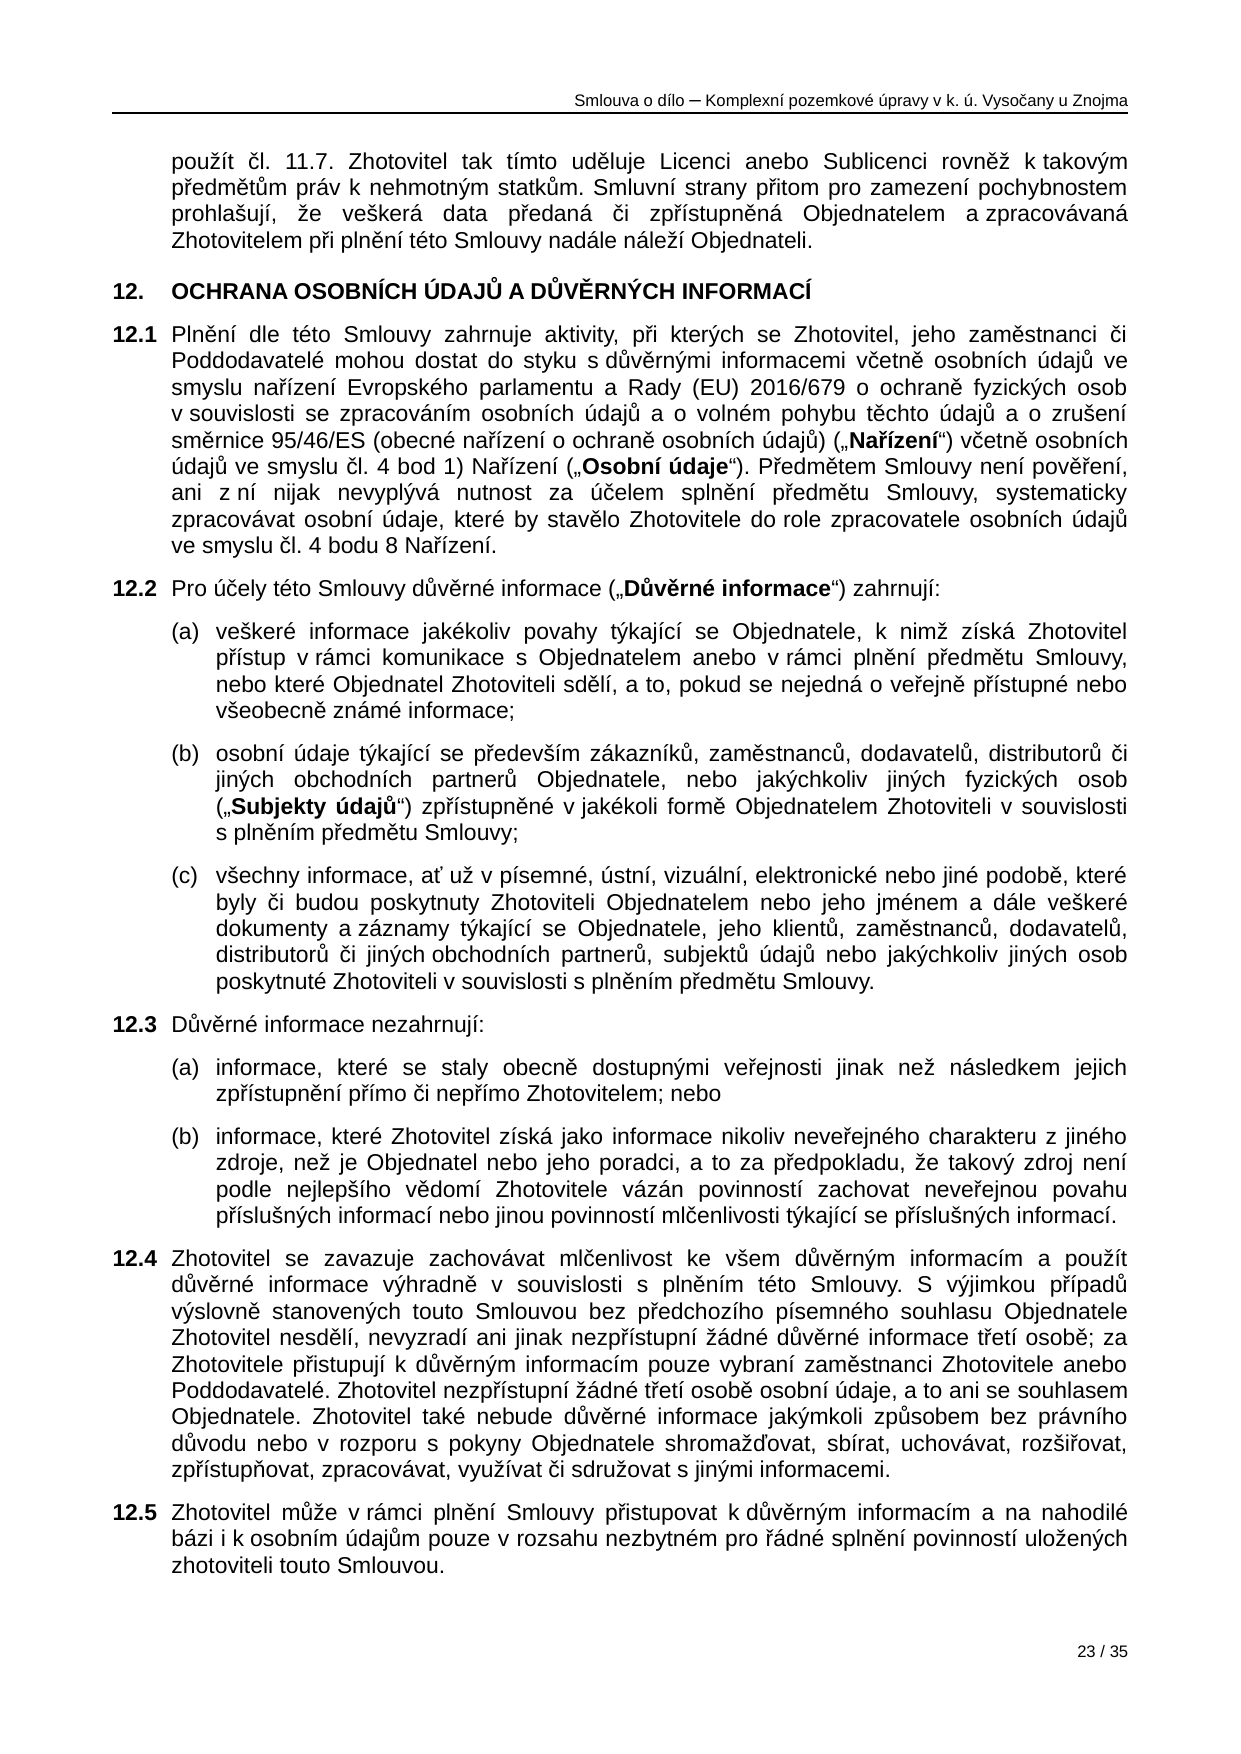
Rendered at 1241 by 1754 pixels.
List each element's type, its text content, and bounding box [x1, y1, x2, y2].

list veškeré informace jakékoliv povahy týkající se Objednatele, k nimž získá Zhotovitel přístup v rámci komunikace s Objednatelem anebo v rámci plnění předmětu Smlouvy, nebo které Objednatel Zhotoviteli sdělí, a to, pokud se nejedná o veřejně přístupné nebo všeobecně známé informace; [171, 618, 1128, 723]
text Důvěrné informace nezahrnují: [112, 1011, 1128, 1037]
list informace, které Zhotovitel získá jako informace nikoliv neveřejného charakteru z jiného zdroje, než je Objednatel nebo jeho poradci, a to za předpokladu, že takový zdroj není podle nejlepšího vědomí Zhotovitele vázán povinností zachovat neveřejnou povahu příslušných informací nebo jinou povinností mlčenlivosti týkající se příslušných informací. [171, 1123, 1128, 1228]
text osobní údaje týkající se především zákazníků, zaměstnanců, dodavatelů, distributorů či jiných obchodních partnerů Objednatele, nebo jakýchkoliv jiných fyzických osob („Subjekty údajů“) zpřístupněné v jakékoli formě Objednatelem Zhotoviteli v souvislosti s plněním předmětu Smlouvy; [171, 740, 1128, 846]
text Plnění dle této Smlouvy zahrnuje aktivity, při kterých se Zhotovitel, jeho zaměstnanci či Poddodavatelé mohou dostat do styku s důvěrnými informacemi včetně osobních údajů ve smyslu nařízení Evropského parlamentu a Rady (EU) 2016/679 o ochraně fyzických osob v souvislosti se zpracováním osobních údajů a o volném pohybu těchto údajů a o zrušení směrnice 95/46/ES (obecné nařízení o ochraně osobních údajů) („Nařízení“) včetně osobních údajů ve smyslu čl. 4 bod 1) Nařízení („Osobní údaje“). Předmětem Smlouvy není pověření, ani z ní nijak nevyplývá nutnost za účelem splnění předmětu Smlouvy, systematicky zpracovávat osobní údaje, které by stavělo Zhotovitele do role zpracovatele osobních údajů ve smyslu čl. 4 bodu 8 Nařízení. [112, 321, 1128, 558]
text Pro účely této Smlouvy důvěrné informace („Důvěrné informace“) zahrnují: [112, 575, 1128, 601]
text Ochrana osobních údajů a Důvěrných informací [112, 278, 1128, 304]
text všechny informace, ať už v písemné, ústní, vizuální, elektronické nebo jiné podobě, které byly či budou poskytnuty Zhotoviteli Objednatelem nebo jeho jménem a dále veškeré dokumenty a záznamy týkající se Objednatele, jeho klientů, zaměstnanců, dodavatelů, distributorů či jiných obchodních partnerů, subjektů údajů nebo jakýchkoliv jiných osob poskytnuté Zhotoviteli v souvislosti s plněním předmětu Smlouvy. [171, 862, 1128, 994]
text Zhotovitel se zavazuje zachovávat mlčenlivost ke všem důvěrným informacím a použít důvěrné informace výhradně v souvislosti s plněním této Smlouvy. S výjimkou případů výslovně stanovených touto Smlouvou bez předchozího písemného souhlasu Objednatele Zhotovitel nesdělí, nevyzradí ani jinak nezpřístupní žádné důvěrné informace třetí osobě; za Zhotovitele přistupují k důvěrným informacím pouze vybraní zaměstnanci Zhotovitele anebo Poddodavatelé. Zhotovitel nezpřístupní žádné třetí osobě osobní údaje, a to ani se souhlasem Objednatele. Zhotovitel také nebude důvěrné informace jakýmkoli způsobem bez právního důvodu nebo v rozporu s pokyny Objednatele shromažďovat, sbírat, uchovávat, rozšiřovat, zpřístupňovat, zpracovávat, využívat či sdružovat s jinými informacemi. [112, 1245, 1128, 1482]
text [112, 148, 1128, 253]
text Zhotovitel může v rámci plnění Smlouvy přistupovat k důvěrným informacím a na nahodilé bázi i k osobním údajům pouze v rozsahu nezbytném pro řádné splnění povinností uložených zhotoviteli touto Smlouvou. [112, 1499, 1128, 1578]
list informace, které se staly obecně dostupnými veřejnosti jinak než následkem jejich zpřístupnění přímo či nepřímo Zhotovitelem; nebo [171, 1054, 1128, 1106]
